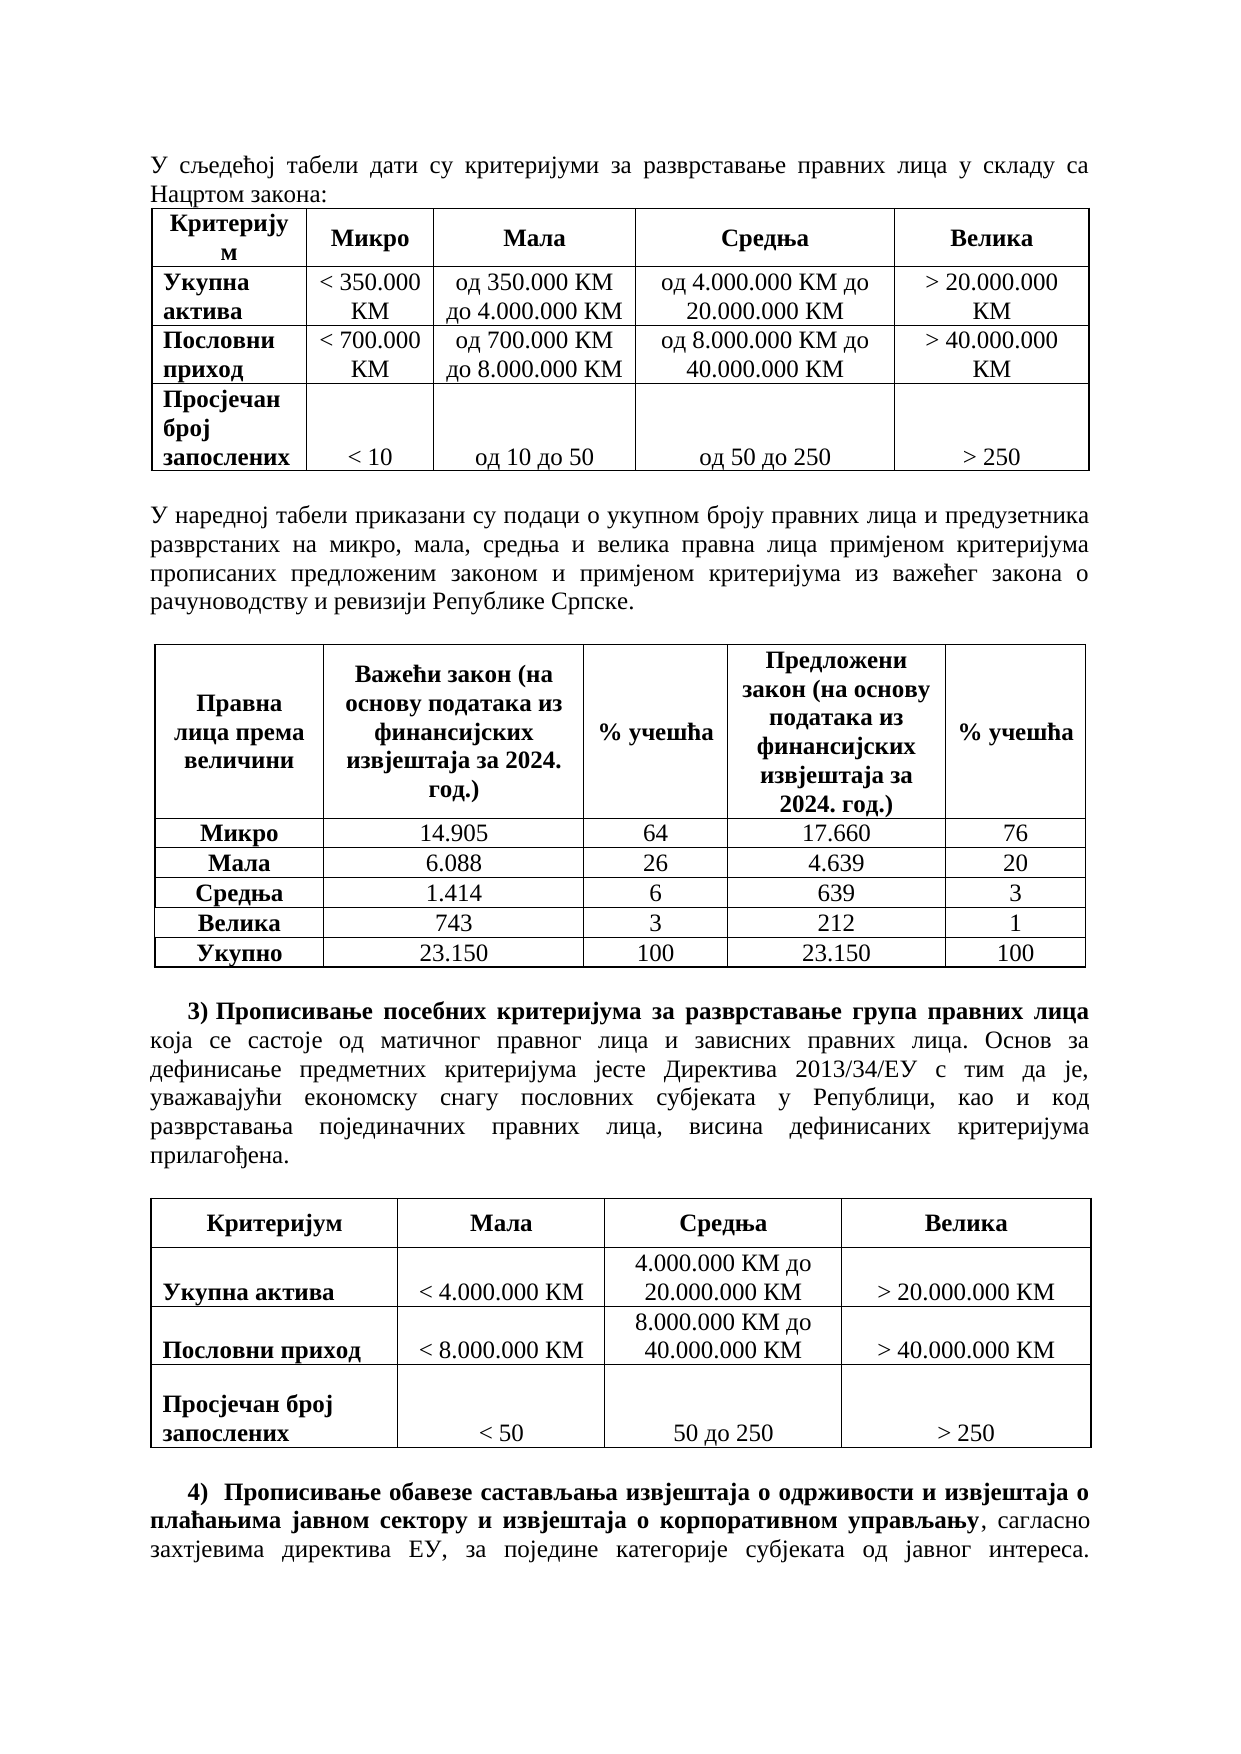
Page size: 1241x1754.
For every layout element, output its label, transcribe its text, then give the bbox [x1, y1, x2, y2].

table_cell од 8.000.000 КМ до 40.000.000 КМ [636, 326, 894, 383]
table_header Критеријум [153, 209, 306, 266]
table_header % учешћа [584, 645, 727, 817]
table_cell 64 [584, 819, 727, 847]
table_cell 6 [584, 878, 727, 907]
table_cell Укупна актива [153, 267, 306, 324]
table_cell 14.905 [324, 819, 583, 847]
table_header Критеријум [152, 1199, 397, 1247]
table_header Предложени закон (на основу података из финансијских извјештаја за 2024. год.) [728, 645, 945, 817]
table_cell Велика [155, 908, 323, 937]
table_cell > 20.000.000 КМ [895, 267, 1088, 324]
table_cell > 40.000.000 КМ [842, 1307, 1090, 1364]
table_cell > 250 [842, 1365, 1090, 1447]
text У наредној табели приказани су подаци о укупном броју правних лица и предузетника разврстаних на микро, мала, средња и велика правна лица примјеном критеријума прописаних предложеним законом и примјеном критеријума из важећег закона о рачуноводству и ревизији Републике Српске. [150, 500, 1090, 615]
table_cell < 4.000.000 КМ [398, 1248, 604, 1306]
table_header % учешћа [946, 645, 1085, 817]
table_cell 100 [946, 938, 1085, 966]
list Прописивање посебних критеријума за разврставање група правних лица која се састоје од матичног правног лица и зависних правних лица. Основ за дефинисање предметних критеријума јесте Директива 2013/34/ЕУ с тим да је, уважавајући економску снагу пословних субјеката у Републици, као и код разврставања појединачних правних лица, висина дефинисаних критеријума прилагођена. [150, 996, 1090, 1169]
table_cell 212 [728, 908, 945, 937]
table_cell 639 [728, 878, 945, 907]
table_cell 6.088 [324, 848, 583, 877]
table_cell 100 [584, 938, 727, 966]
table_cell Просјечан број запослених [152, 1365, 397, 1447]
table_header Мала [398, 1199, 604, 1247]
table_header Средња [636, 209, 894, 266]
table_header Средња [605, 1199, 841, 1247]
text У сљедећој табели дати су критеријуми за разврставање правних лица у складу са Нацртом закона: [150, 150, 1090, 207]
table_cell 4.000.000 КМ до 20.000.000 КМ [605, 1248, 841, 1306]
table_cell од 10 до 50 [434, 384, 635, 470]
table_cell од 4.000.000 КМ до 20.000.000 КМ [636, 267, 894, 324]
table_header Велика [842, 1199, 1090, 1247]
table_cell Микро [156, 819, 323, 847]
table_cell од 350.000 КМ до 4.000.000 КМ [434, 267, 635, 324]
table_cell < 10 [307, 384, 433, 470]
table_cell 26 [584, 848, 727, 877]
table_header Микро [307, 209, 433, 266]
table_cell 4.639 [728, 848, 945, 877]
table_cell Мала [156, 848, 323, 877]
table_cell > 20.000.000 КМ [842, 1248, 1090, 1306]
table_cell од 50 до 250 [636, 384, 894, 470]
table_cell < 50 [398, 1365, 604, 1447]
table_cell > 250 [895, 384, 1088, 470]
table_header Важећи закон (на основу података из финансијских извјештаја за 2024. год.) [324, 645, 583, 817]
table_cell 50 до 250 [605, 1365, 841, 1447]
table_cell < 700.000 КМ [307, 326, 433, 383]
table_cell 23.150 [324, 938, 583, 966]
table_cell 1.414 [324, 878, 583, 907]
table_cell од 700.000 КМ до 8.000.000 КМ [434, 326, 635, 383]
table_cell < 350.000 КМ [307, 267, 433, 324]
table_cell Укупно [156, 938, 323, 966]
table_cell < 8.000.000 КМ [398, 1307, 604, 1364]
table_cell Пословни приход [152, 1307, 397, 1364]
table_cell 17.660 [728, 819, 945, 847]
table_cell Просјечан број запослених [153, 384, 306, 470]
table_cell 20 [946, 848, 1085, 877]
table_cell 3 [584, 908, 727, 937]
table_cell Пословни приход [153, 326, 306, 383]
table_header Мала [434, 209, 635, 266]
table_cell 3 [946, 878, 1085, 907]
table_cell 23.150 [728, 938, 945, 966]
table_cell 76 [946, 819, 1085, 847]
table_cell 8.000.000 КМ до 40.000.000 КМ [605, 1307, 841, 1364]
table_cell 1 [946, 908, 1085, 937]
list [150, 1477, 1090, 1563]
table_cell Средња [156, 878, 323, 907]
table_cell > 40.000.000 КМ [895, 326, 1088, 383]
table_header Правна лица према величини [156, 645, 323, 817]
table_cell Укупна актива [152, 1248, 397, 1306]
table_cell 743 [324, 908, 583, 937]
table_header Велика [895, 209, 1088, 266]
